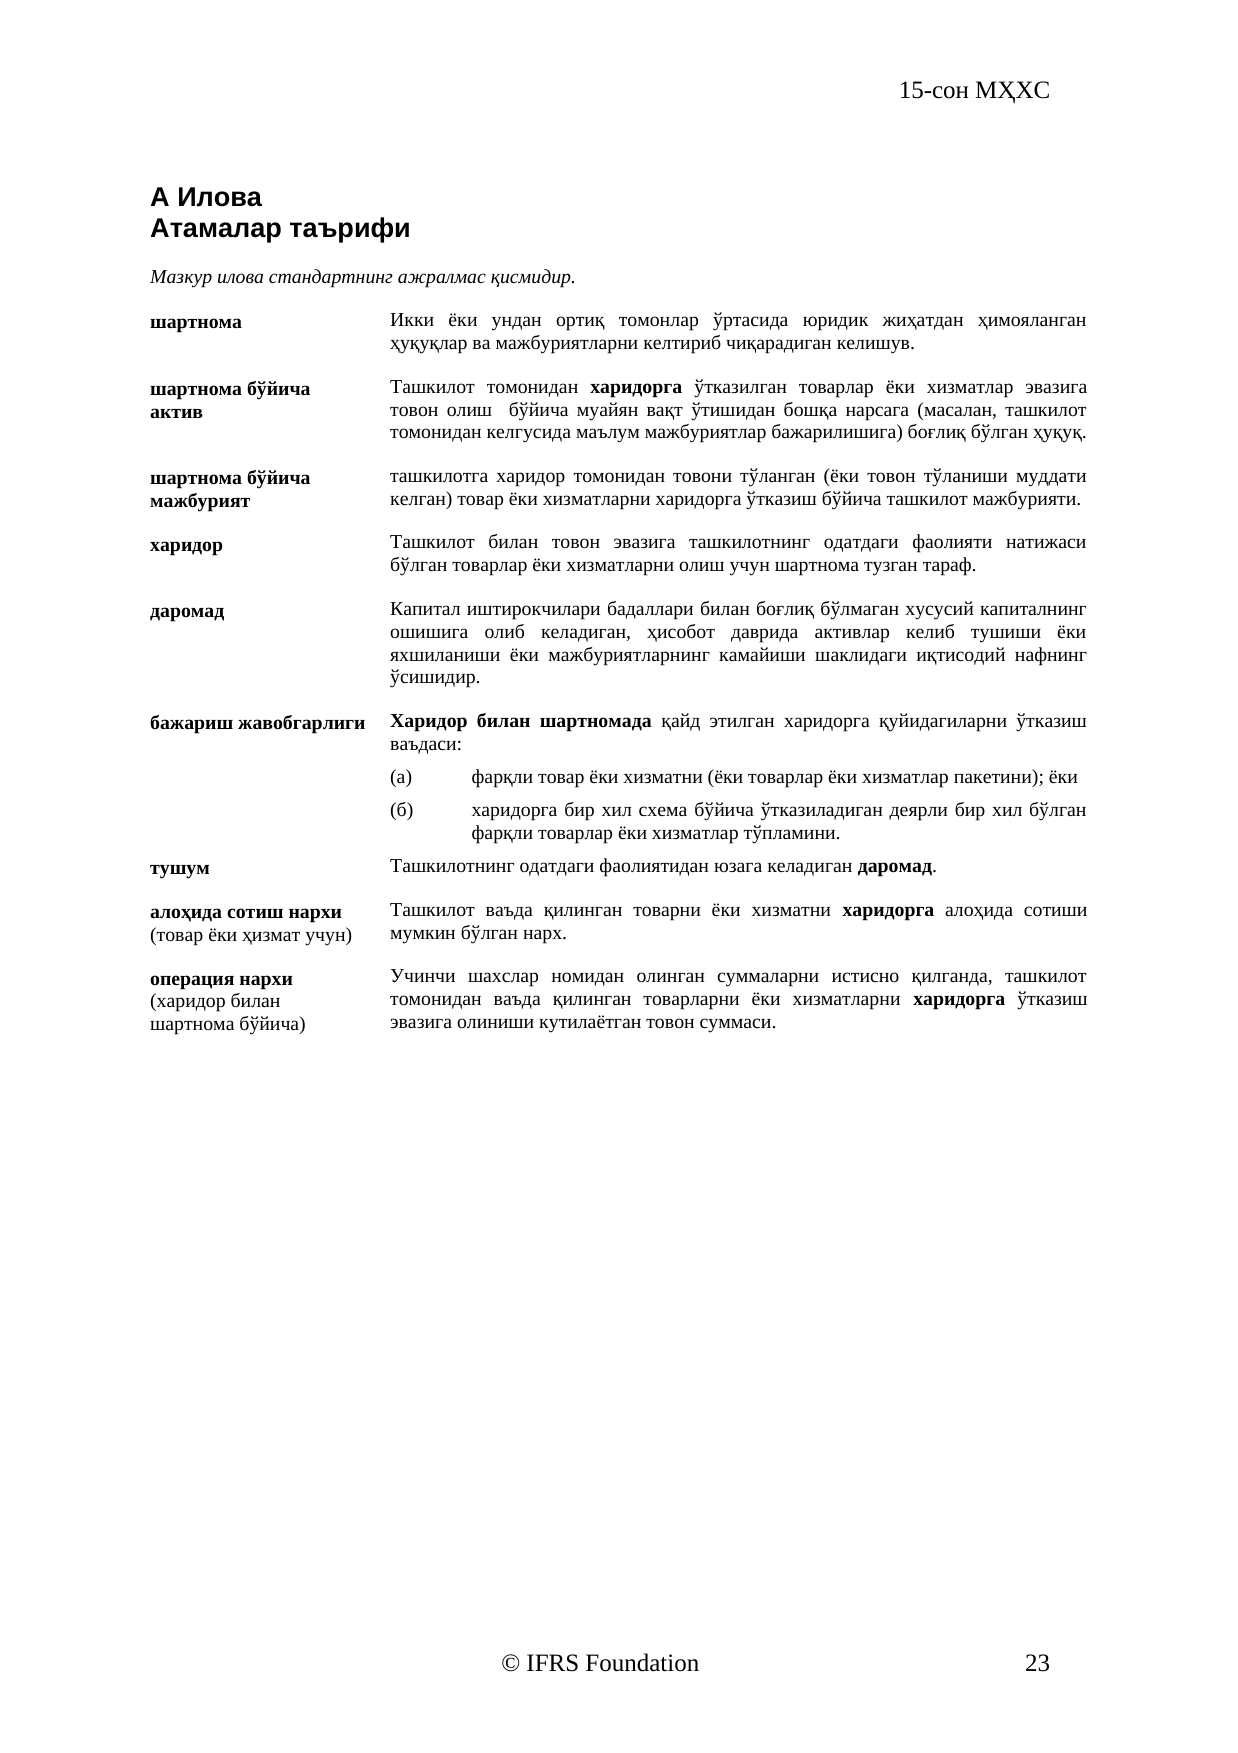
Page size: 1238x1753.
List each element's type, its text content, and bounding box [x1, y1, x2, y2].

text Мазкур илова стандартнинг ажралмас қисмидир. [150, 264, 1087, 287]
table_cell алоҳида сотиш нархи (товар ёки ҳизмат учун) [139, 888, 379, 954]
table_cell Учинчи шахслар номидан олинган суммаларни истисно қилганда, ташкилот томонидан ваъда қилинган товарларни ёки хизматларни харидорга ўтказиш эвазига олиниши кутилаётган товон суммаси. [379, 954, 1099, 1043]
table_cell Капитал иштирокчилари бадаллари билан боғлиқ бўлмаган хусусий капиталнинг ошишига олиб келадиган, ҳисобот даврида активлар келиб тушиши ёки яхшиланиши ёки мажбуриятларнинг камайиши шаклидаги иқтисодий нафнинг ўсишидир. [379, 586, 1099, 698]
table_cell даромад [139, 586, 379, 698]
table_cell Ташкилот билан товон эвазига ташкилотнинг одатдаги фаолияти натижаси бўлган товарлар ёки хизматларни олиш учун шартнома тузган тараф. [379, 520, 1099, 586]
table_cell шартнома бўйича мажбурият [139, 454, 379, 520]
table_cell тушум [139, 844, 379, 887]
table_cell бажариш жавобгарлиги [139, 699, 379, 844]
table_cell Харидор билан шартномада қайд этилган харидорга қуйидагиларни ўтказиш ваъдаси: (a) фарқли товар ёки хизматни (ёки товарлар ёки хизматлар пакетини); ёки (б) харидорга бир хил схема бўйича ўтказиладиган деярли бир хил бўлган фарқли товарлар ёки хизматлар тўпламини. [379, 699, 1099, 844]
table_header шартнома [139, 298, 379, 364]
table_header Икки ёки ундан ортиқ томонлар ўртасида юридик жиҳатдан ҳимояланган ҳуқуқлар ва мажбуриятларни келтириб чиқарадиган келишув. [379, 298, 1099, 364]
table_cell ташкилотга харидор томонидан товони тўланган (ёки товон тўланиши муддати келган) товар ёки хизматларни харидорга ўтказиш бўйича ташкилот мажбурияти. [379, 454, 1099, 520]
table_cell шартнома бўйича актив [139, 364, 379, 453]
text А Илова Атамалар таърифи [150, 181, 1087, 244]
table_cell Ташкилотнинг одатдаги фаолиятидан юзага келадиган даромад. [379, 844, 1099, 887]
table_cell Ташкилот томонидан харидорга ўтказилган товарлар ёки хизматлар эвазига товон олиш бўйича муайян вақт ўтишидан бошқа нарсага (масалан, ташкилот томонидан келгусида маълум мажбуриятлар бажарилишига) боғлиқ бўлган ҳуқуқ. [379, 364, 1099, 453]
table_cell харидор [139, 520, 379, 586]
table_cell Ташкилот ваъда қилинган товарни ёки хизматни харидорга алоҳида сотиши мумкин бўлган нарх. [379, 888, 1099, 954]
table_cell операция нархи (харидор билан шартнома бўйича) [139, 954, 379, 1043]
